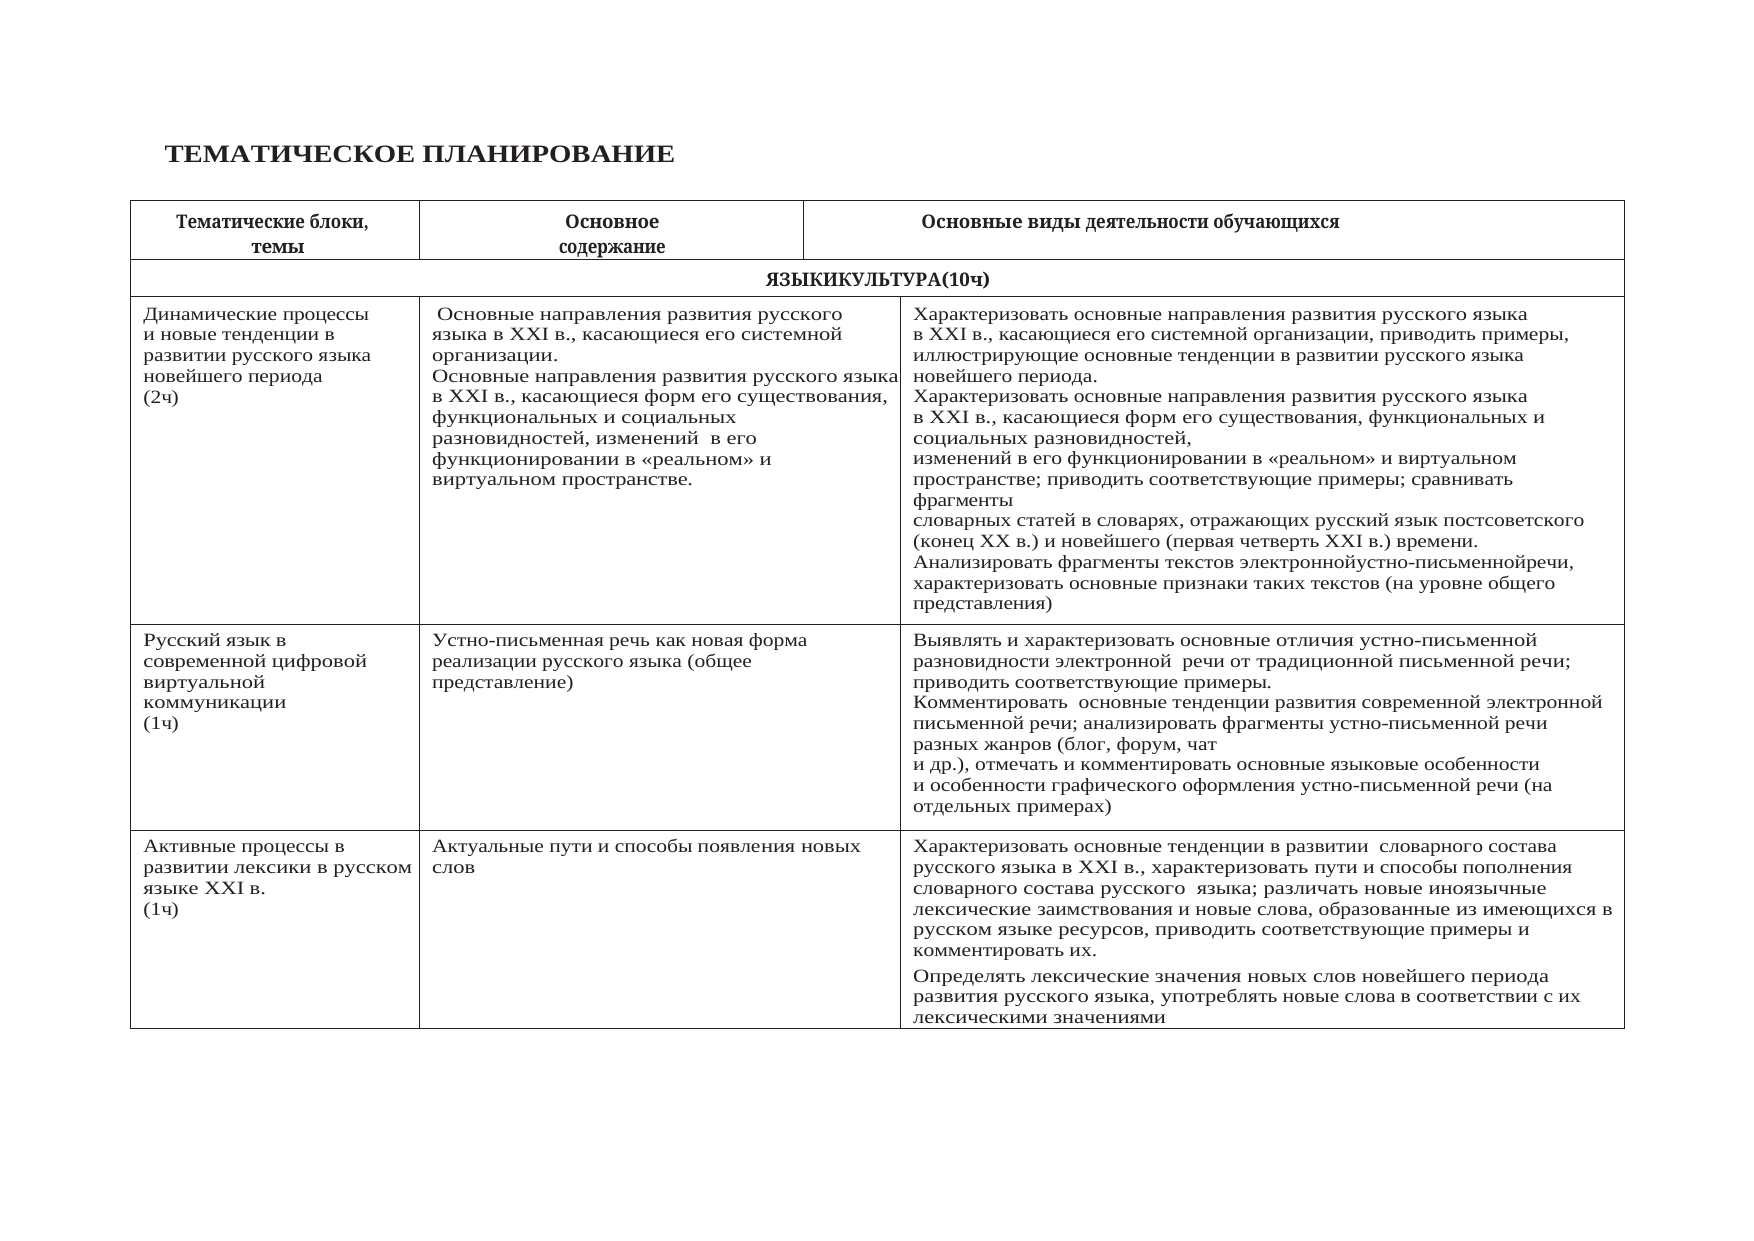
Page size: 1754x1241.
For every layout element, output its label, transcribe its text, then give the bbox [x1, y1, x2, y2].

table_cell Характеризовать основные направления развития русского языка в XXI в., касающиеся его системной организации, приводить примеры, иллюстрирующие основные тенденции в развитии русского языка новейшего периода. Характеризовать основные направления развития русского языка в XXI в., касающиеся форм его существования, функциональных и социальных разновидностей, изменений в его функционировании в «реальном» и виртуальном пространстве; приводить соответствующие примеры; сравнивать фрагменты словарных статей в словарях, отражающих русский язык постсоветского (конец XX в.) и новейшего (первая четверть XXI в.) времени. Анализировать фрагменты текстов электроннойустно-письменнойречи, характеризовать основные признаки таких текстов (на уровне общего представления) [901, 297, 1624, 624]
table_cell Характеризовать основные тенденции в развитии словарного состава русского языка в XXI в., характеризовать пути и способы пополнения словарного состава русского языка; различать новые иноязычные лексические заимствования и новые слова, образованные из имеющихся в русском языке ресурсов, приводить соответствующие примеры и комментировать их. Определять лексические значения новых слов новейшего периода развития русского языка, употреблять новые слова в соответствии с их лексическими значениями [901, 831, 1624, 1028]
table_cell Активные процессы в развитии лексики в русском языке XXI в. (1ч) [131, 831, 419, 1028]
table_header Основное содержание [420, 201, 803, 259]
table_header Тематические блоки, темы [131, 201, 419, 259]
table_cell Актуальные пути и способы появления новых слов [420, 831, 900, 1028]
table_cell Основные направления развития русского языка в XXI в., касающиеся его системной организации. Основные направления развития русского языка в XXI в., касающиеся форм его существования, функциональных и социальных разновидностей, изменений в его функционировании в «реальном» и виртуальном пространстве. [420, 297, 900, 624]
text ТЕМАТИЧЕСКОЕ ПЛАНИРОВАНИЕ [135, 139, 1619, 168]
table_cell Устно-письменная речь как новая форма реализации русского языка (общее представление) [420, 625, 900, 830]
table_cell Динамические процессы и новые тенденции в развитии русского языка новейшего периода (2ч) [131, 297, 419, 624]
table_header Основные виды деятельности обучающихся [804, 201, 1624, 259]
table_cell ЯЗЫКИКУЛЬТУРА(10ч) [131, 260, 1624, 296]
table_cell Русский язык в современной цифровой виртуальной коммуникации (1ч) [131, 625, 419, 830]
table_cell Выявлять и характеризовать основные отличия устно-письменной разновидности электронной речи от традиционной письменной речи; приводить соответствующие примеры. Комментировать основные тенденции развития современной электронной письменной речи; анализировать фрагменты устно-письменной речи разных жанров (блог, форум, чат и др.), отмечать и комментировать основные языковые особенности и особенности графического оформления устно-письменной речи (на отдельных примерах) [901, 625, 1624, 830]
